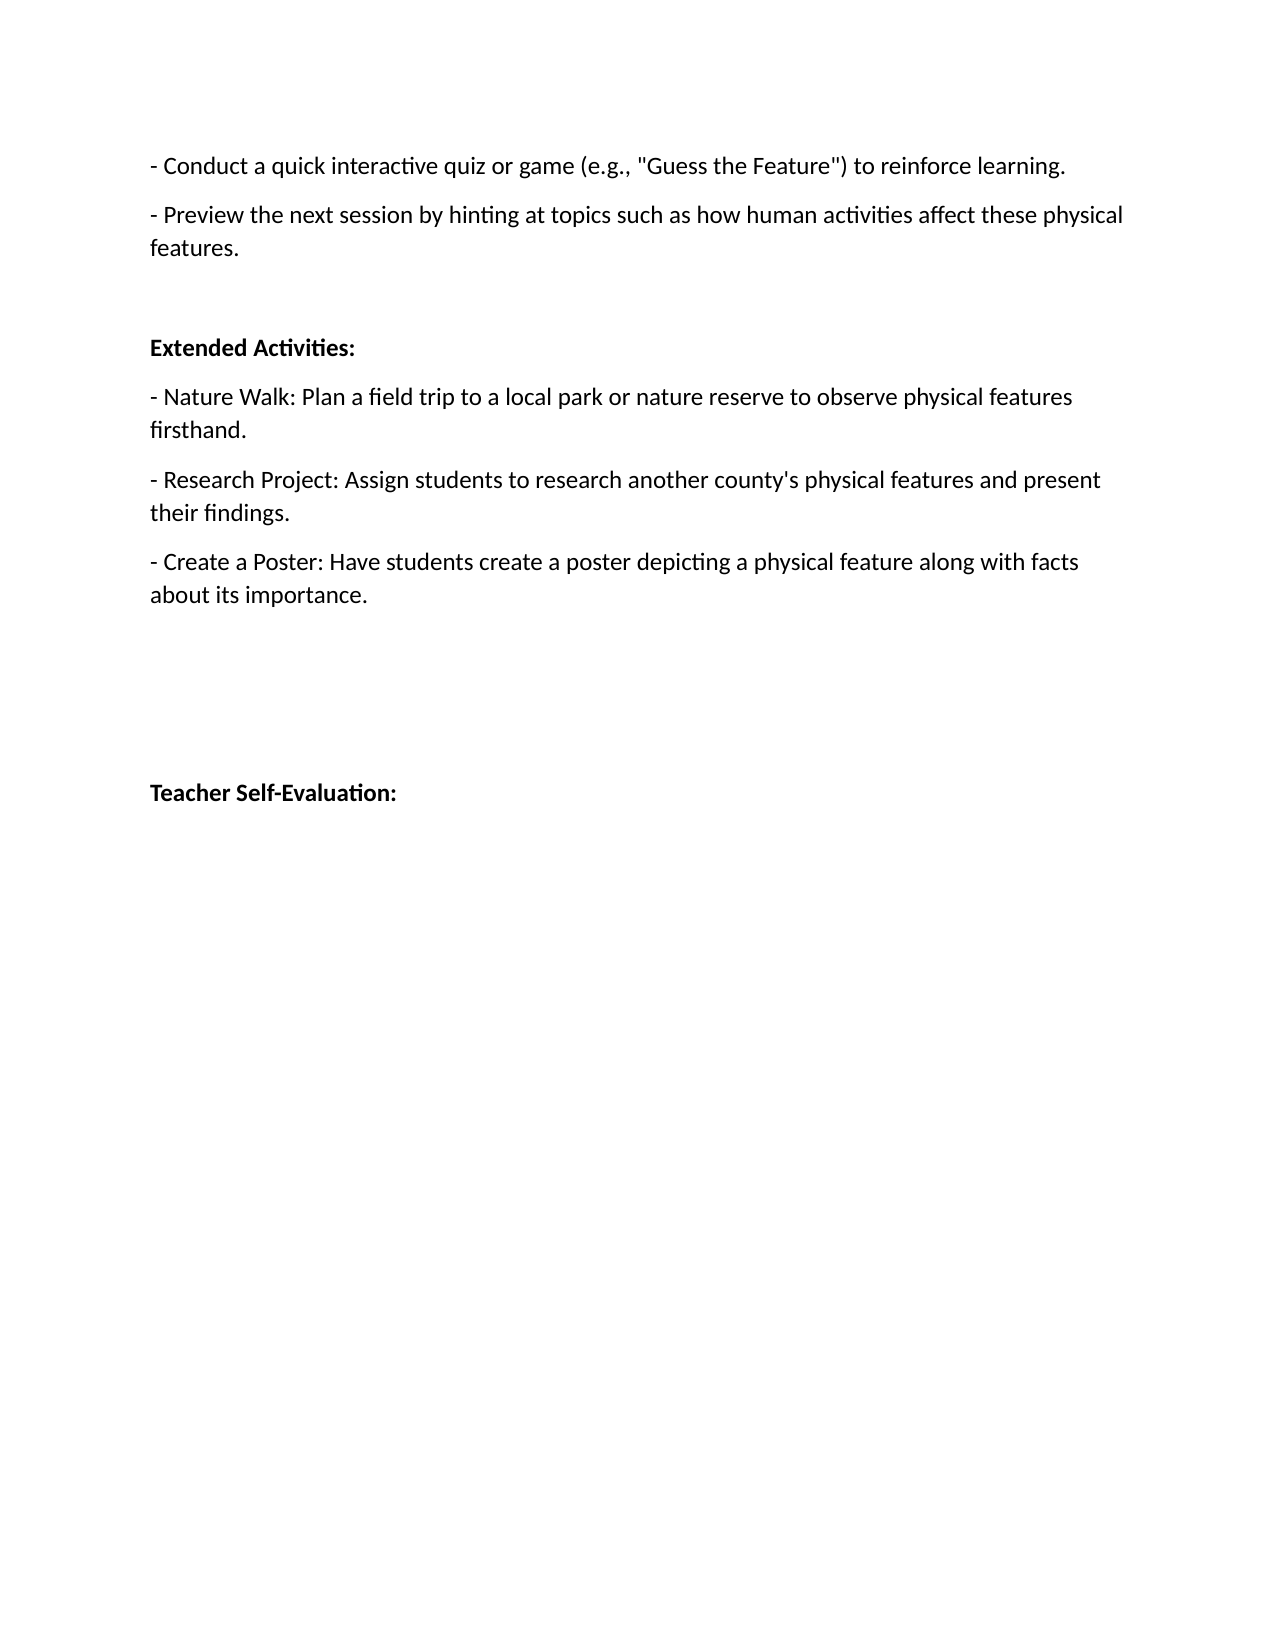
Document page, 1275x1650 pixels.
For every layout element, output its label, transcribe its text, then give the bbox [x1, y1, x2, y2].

text - Research Project: Assign students to research another county's physical features and present their findings. [150, 464, 1125, 527]
text - Create a Poster: Have students create a poster depicting a physical feature along with facts about its importance. [150, 546, 1125, 610]
text - Preview the next session by hinting at topics such as how human activities affect these physical features. [150, 199, 1125, 263]
text - Nature Walk: Plan a field trip to a local park or nature reserve to observe physical features firsthand. [150, 381, 1125, 445]
text - Conduct a quick interactive quiz or game (e.g., "Guess the Feature") to reinforce learning. [150, 150, 1125, 181]
text Teacher Self-Evaluation: [150, 777, 1125, 808]
text Extended Activities: [150, 332, 1125, 362]
